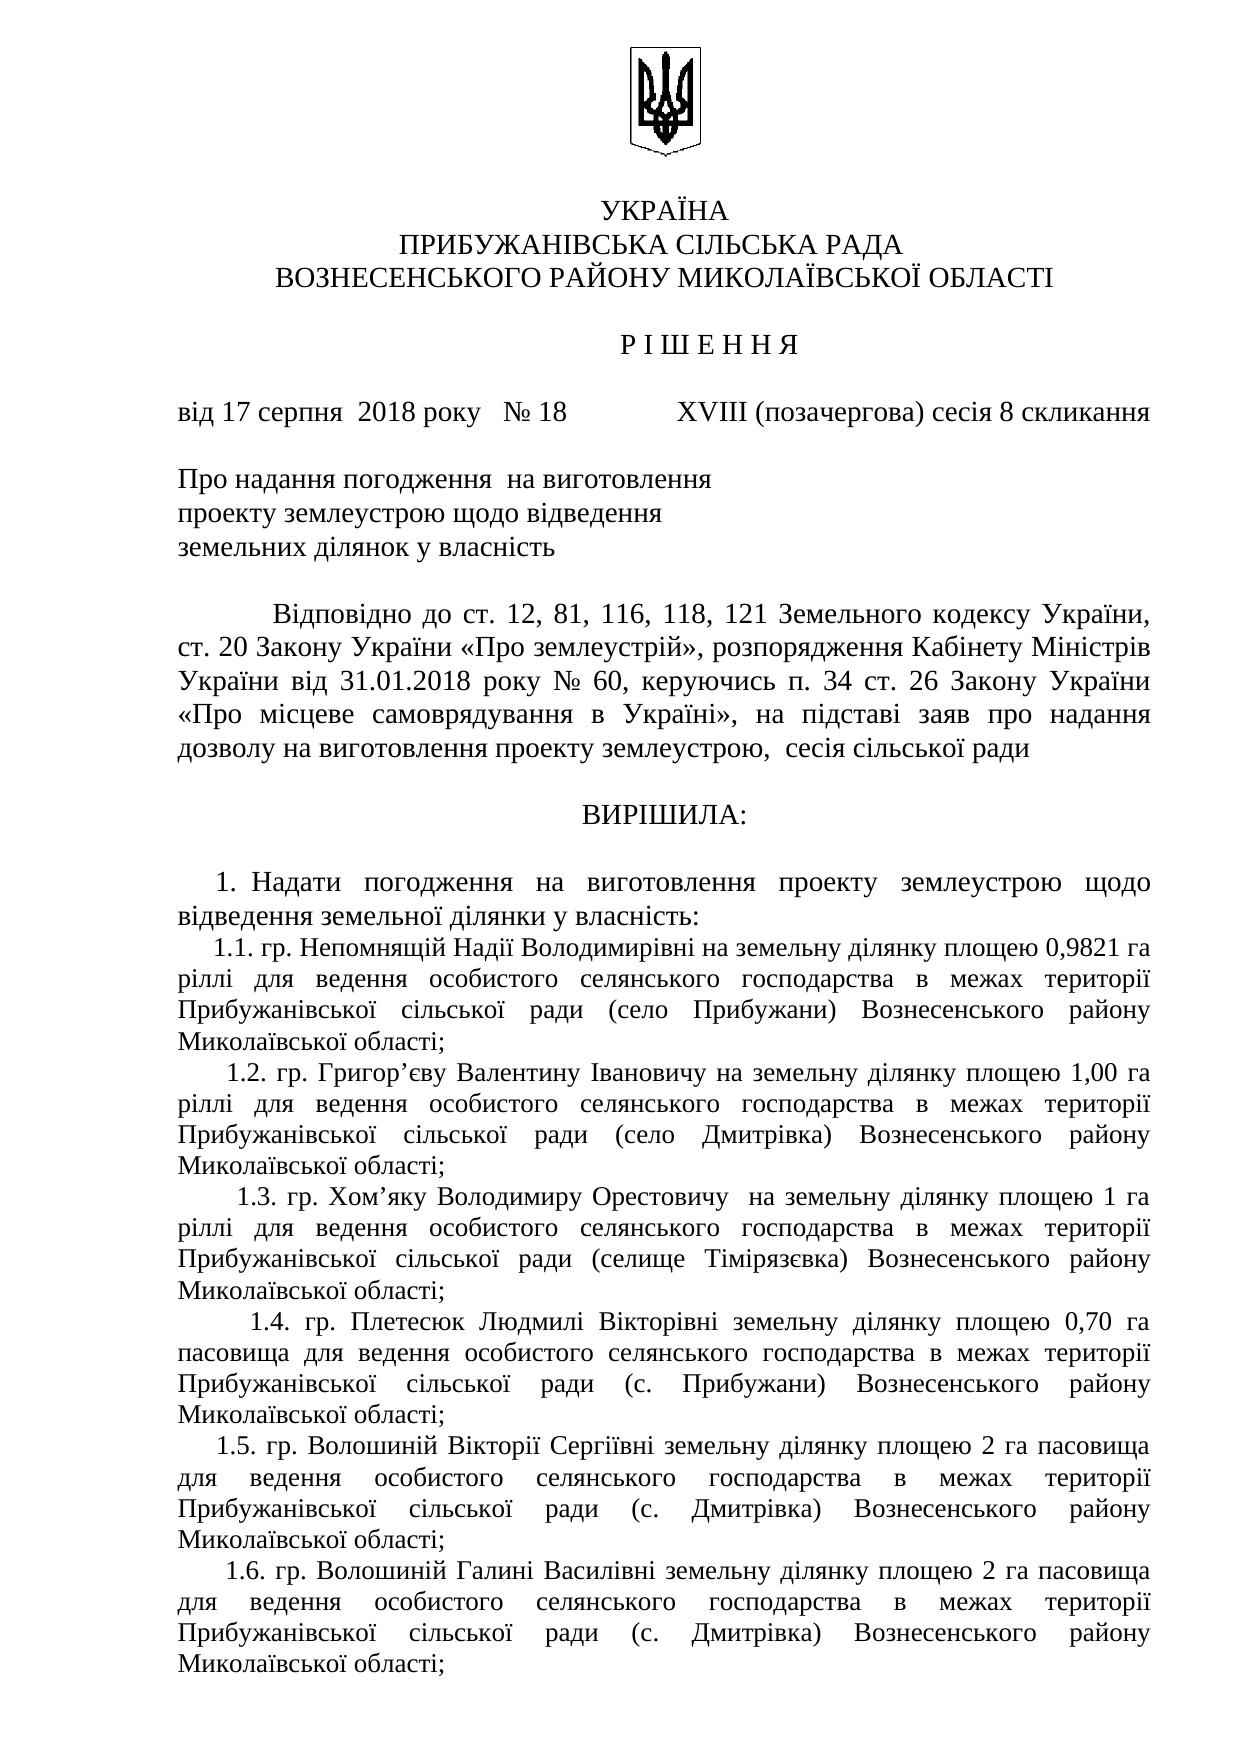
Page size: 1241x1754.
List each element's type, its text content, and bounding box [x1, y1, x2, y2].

text від 17 серпня 2018 року № 18 ХVІІІ (позачергова) сесія 8 скликання [177, 394, 1152, 428]
text 1.5. гр. Волошиній Вікторії Сергіївні земельну ділянку площею 2 га пасовища для ведення особистого селянського господарства в межах території Прибужанівської сільської ради (с. Дмитрівка) Вознесенського району Миколаївської області; [177, 1429, 1152, 1554]
text 1.3. гр. Хомʼяку Володимиру Орестовичу на земельну ділянку площею 1 га ріллі для ведення особистого селянського господарства в межах території Прибужанівської сільської ради (селище Тімірязєвка) Вознесенського району Миколаївської області; [177, 1180, 1152, 1305]
text 1.6. гр. Волошиній Галині Василівні земельну ділянку площею 2 га пасовища для ведення особистого селянського господарства в межах території Прибужанівської сільської ради (с. Дмитрівка) Вознесенського району Миколаївської області; [177, 1554, 1152, 1679]
text Р І Ш Е Н Н Я [177, 327, 1152, 361]
list Надати погодження на виготовлення проекту землеустрою щодо відведення земельної ділянки у власність: [177, 864, 1152, 931]
text 1.4. гр. Плетесюк Людмилі Вікторівні земельну ділянку площею 0,70 га пасовища для ведення особистого селянського господарства в межах території Прибужанівської сільської ради (с. Прибужани) Вознесенського району Миколаївської області; [177, 1305, 1152, 1429]
text УКРАЇНА [177, 193, 1152, 227]
picture [627, 45, 703, 159]
text 1.2. гр. Григорʼєву Валентину Івановичу на земельну ділянку площею 1,00 га ріллі для ведення особистого селянського господарства в межах території Прибужанівської сільської ради (село Дмитрівка) Вознесенського району Миколаївської області; [177, 1056, 1152, 1180]
text ВИРІШИЛА: [177, 797, 1152, 831]
text 1.1. гр. Непомнящій Надії Володимирівні на земельну ділянку площею 0,9821 га ріллі для ведення особистого селянського господарства в межах території Прибужанівської сільської ради (село Прибужани) Вознесенського району Миколаївської області; [177, 931, 1152, 1056]
text земельних ділянок у власність [177, 529, 1152, 562]
text Про надання погодження на виготовлення [177, 462, 1152, 495]
text проекту землеустрою щодо відведення [177, 495, 1152, 529]
text ПРИБУЖАНІВСЬКА СІЛЬСЬКА РАДА [325, 227, 1152, 260]
text Відповідно до ст. 12, 81, 116, 118, 121 Земельного кодексу України, ст. 20 Закону України «Про землеустрій», розпорядження Кабінету Міністрів України від 31.01.2018 року № 60, керуючись п. 34 ст. 26 Закону України «Про місцеве самоврядування в Україні», на підставі заяв про надання дозволу на виготовлення проекту землеустрою, сесія сільської ради [177, 596, 1152, 763]
text ВОЗНЕСЕНСЬКОГО РАЙОНУ МИКОЛАЇВСЬКОЇ ОБЛАСТІ [177, 260, 1152, 294]
